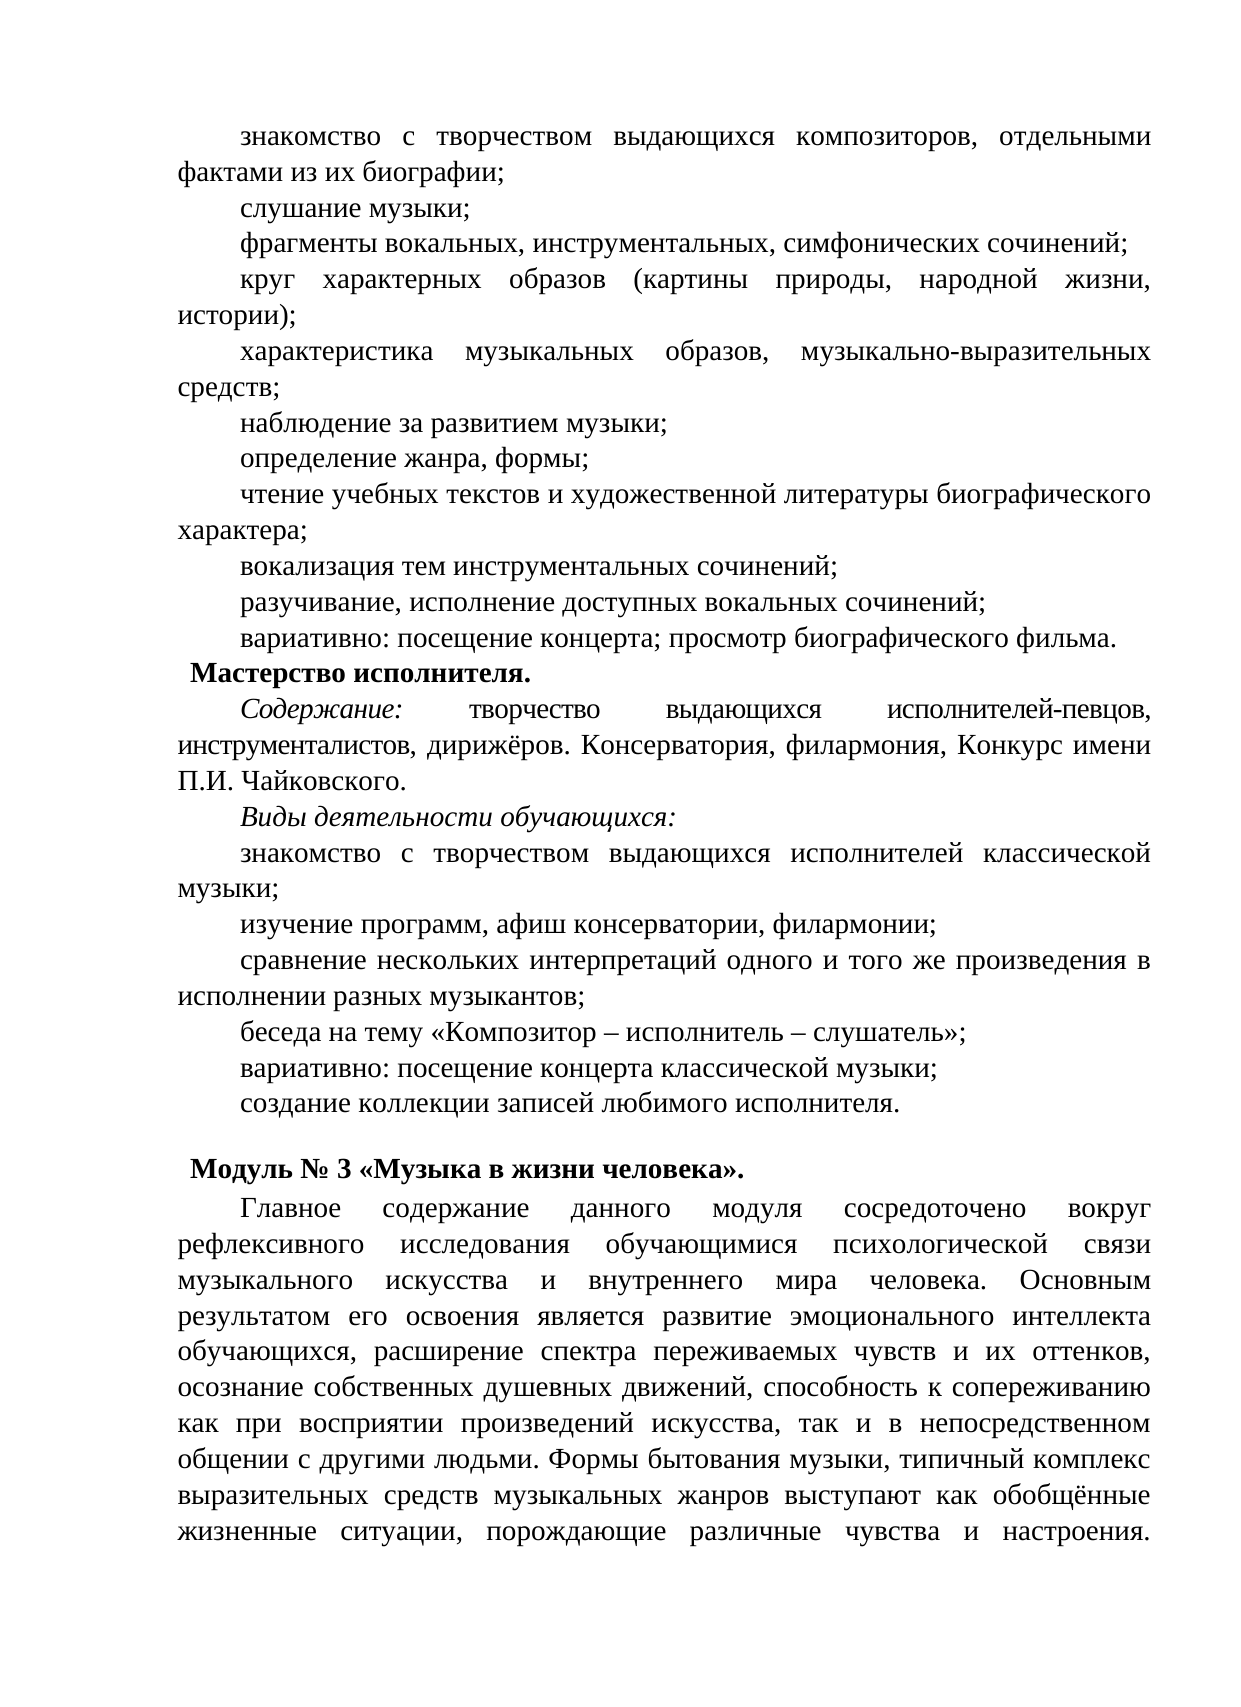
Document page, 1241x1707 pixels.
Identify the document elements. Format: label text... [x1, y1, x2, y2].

text знакомство с творчеством выдающихся исполнителей классической музыки; [177, 835, 1152, 904]
text характеристика музыкальных образов, музыкально-выразительных средств; [177, 333, 1152, 402]
text создание коллекции записей любимого исполнителя. [177, 1086, 1152, 1119]
text вокализация тем инструментальных сочинений; [177, 548, 1152, 582]
text определение жанра, формы; [177, 441, 1152, 474]
text Содержание: творчество выдающихся исполнителей-певцов, инструменталистов, дирижёров. Консерватория, филармония, Конкурс имени П.И. Чайковского. [177, 691, 1152, 797]
text Модуль № 3 «Музыка в жизни человека». [190, 1152, 1152, 1185]
text вариативно: посещение концерта; просмотр биографического фильма. [177, 620, 1152, 653]
text беседа на тему «Композитор – исполнитель – слушатель»; [177, 1014, 1152, 1047]
text круг характерных образов (картины природы, народной жизни, истории); [177, 261, 1152, 331]
text чтение учебных текстов и художественной литературы биографического характера; [177, 476, 1152, 546]
text вариативно: посещение концерта классической музыки; [177, 1050, 1152, 1083]
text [177, 1190, 1152, 1546]
text Мастерство исполнителя. [190, 656, 1152, 689]
text сравнение нескольких интерпретаций одного и того же произведения в исполнении разных музыкантов; [177, 942, 1152, 1012]
text слушание музыки; [177, 190, 1152, 223]
text разучивание, исполнение доступных вокальных сочинений; [177, 584, 1152, 617]
text наблюдение за развитием музыки; [177, 405, 1152, 438]
text фрагменты вокальных, инструментальных, симфонических сочинений; [177, 226, 1152, 259]
text изучение программ, афиш консерватории, филармонии; [177, 906, 1152, 940]
text Виды деятельности обучающихся: [177, 799, 1152, 832]
text знакомство с творчеством выдающихся композиторов, отдельными фактами из их биографии; [177, 118, 1152, 187]
